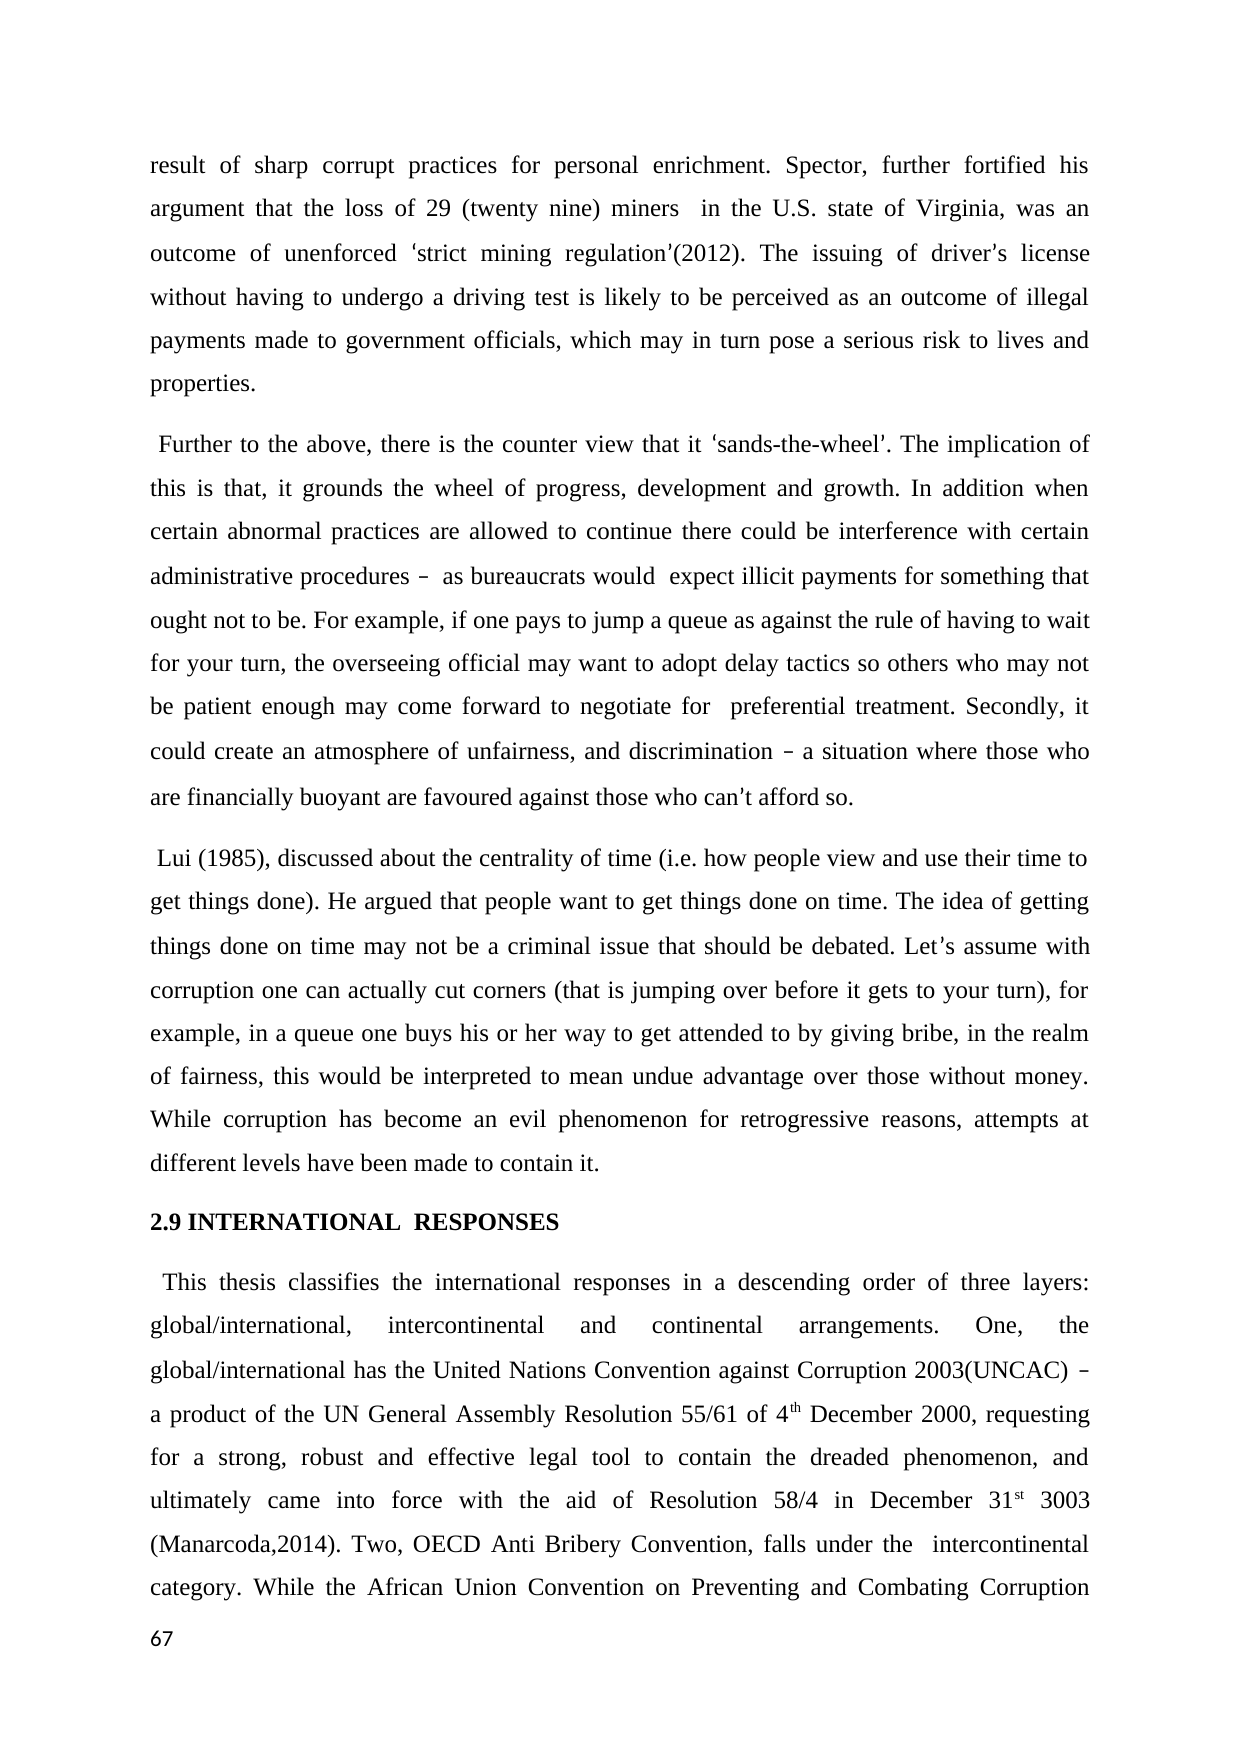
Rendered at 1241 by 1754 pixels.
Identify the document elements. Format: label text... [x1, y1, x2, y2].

text Further to the above, there is the counter view that it ‘sands-the-wheel’. The implication of this is that, it grounds the wheel of progress, development and growth. In addition when certain abnormal practices are allowed to continue there could be interference with certain administrative procedures – as bureaucrats would expect illicit payments for something that ought not to be. For example, if one pays to jump a queue as against the rule of having to wait for your turn, the overseeing official may want to adopt delay tactics so others who may not be patient enough may come forward to negotiate for preferential treatment. Secondly, it could create an atmosphere of unfairness, and discrimination – a situation where those who are financially buoyant are favoured against those who can’t afford so. [150, 428, 1090, 811]
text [150, 150, 1090, 397]
text Lui (1985), discussed about the centrality of time (i.e. how people view and use their time to get things done). He argued that people want to get things done on time. The idea of getting things done on time may not be a criminal issue that should be debated. Let’s assume with corruption one can actually cut corners (that is jumping over before it gets to your turn), for example, in a queue one buys his or her way to get attended to by giving bribe, in the realm of fairness, this would be interpreted to mean undue advantage over those without money. While corruption has become an evil phenomenon for retrogressive reasons, attempts at different levels have been made to contain it. [150, 843, 1090, 1176]
subtitle 2.9 INTERNATIONAL RESPONSES [150, 1207, 1090, 1236]
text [150, 1267, 1090, 1601]
